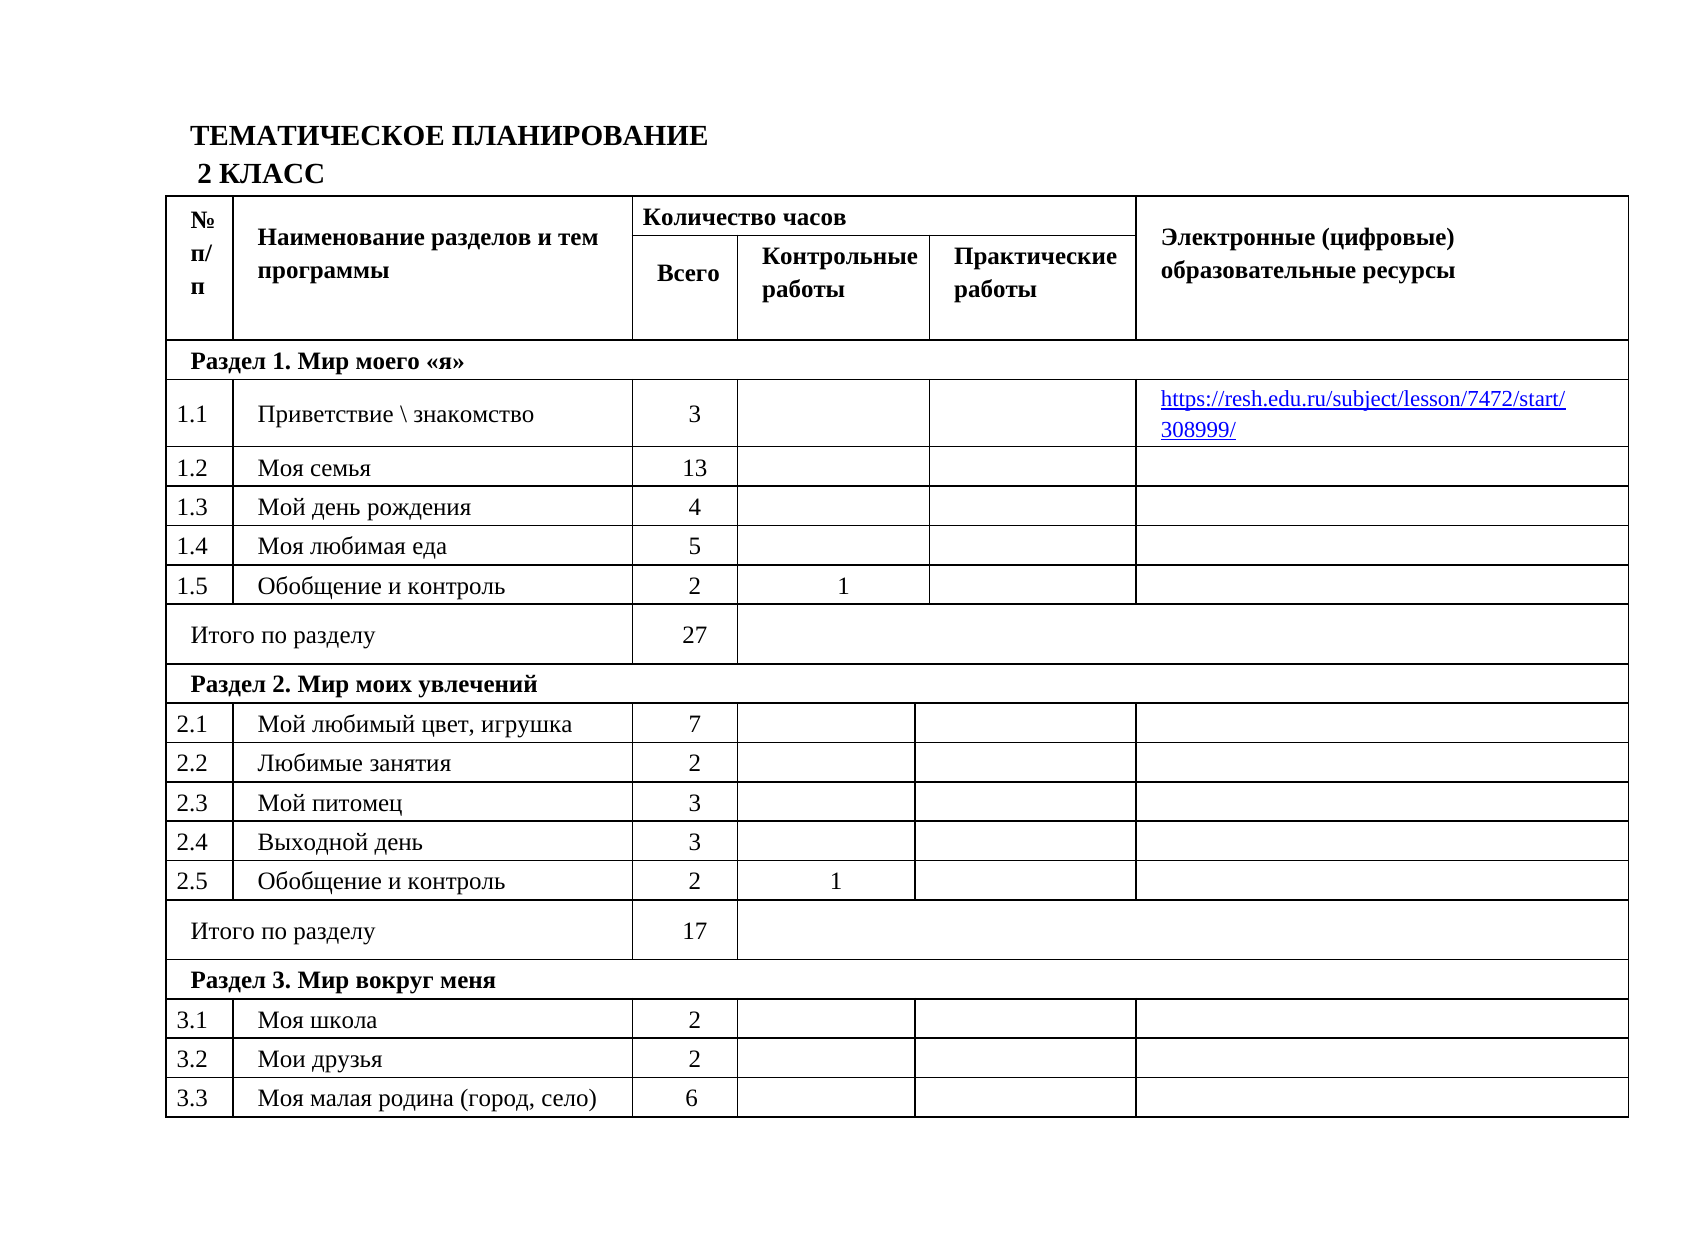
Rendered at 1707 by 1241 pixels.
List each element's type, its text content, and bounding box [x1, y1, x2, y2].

table_cell [1137, 783, 1628, 820]
table_cell [916, 783, 1135, 820]
table_cell [738, 447, 929, 485]
table_cell 2 [633, 861, 737, 899]
table_cell 1.1 [167, 380, 232, 446]
table_cell Приветствие \ знакомство [234, 380, 632, 446]
table_cell Мой питомец [234, 783, 632, 820]
table_cell 3 [633, 822, 737, 860]
table_cell 1.4 [167, 526, 232, 564]
table_cell 2.4 [167, 822, 232, 860]
table_cell Выходной день [234, 822, 632, 860]
table_cell Раздел 3. Мир вокруг меня [167, 960, 1628, 998]
table_cell 3 [633, 783, 737, 820]
table_cell 13 [633, 447, 737, 485]
table_cell Раздел 1. Мир моего «я» [167, 341, 1628, 379]
table_cell [916, 1039, 1135, 1077]
table_cell 1.3 [167, 487, 232, 524]
table_cell Моя любимая еда [234, 526, 632, 564]
table_cell 2 [633, 743, 737, 781]
table_cell [738, 487, 929, 524]
table_cell [1137, 487, 1628, 524]
table_cell Мои друзья [234, 1039, 632, 1077]
table_cell [738, 1078, 914, 1116]
table_cell [738, 1000, 914, 1037]
table_cell [738, 605, 1628, 663]
table_cell 27 [633, 605, 737, 663]
table_cell 2 [633, 566, 737, 603]
table_cell 3.1 [167, 1000, 232, 1037]
table_cell [1137, 704, 1628, 742]
table_cell Моя малая родина (город, село) [234, 1078, 632, 1116]
table_cell 3.3 [167, 1078, 232, 1116]
table_cell [738, 783, 914, 820]
table_cell [930, 380, 1135, 446]
table_cell Всего [633, 236, 737, 339]
table_cell [930, 526, 1135, 564]
table_cell [738, 743, 914, 781]
table_cell [916, 704, 1135, 742]
table_cell Мой любимый цвет, игрушка [234, 704, 632, 742]
table_cell [916, 743, 1135, 781]
table_cell Моя школа [234, 1000, 632, 1037]
table_cell Итого по разделу [167, 901, 632, 958]
table_cell [1137, 447, 1628, 485]
table_cell [916, 822, 1135, 860]
table_cell 5 [633, 526, 737, 564]
table_cell Любимые занятия [234, 743, 632, 781]
text ТЕМАТИЧЕСКОЕ ПЛАНИРОВАНИЕ [190, 118, 1618, 152]
table_cell 2.3 [167, 783, 232, 820]
table_cell 17 [633, 901, 737, 958]
table_cell [916, 1000, 1135, 1037]
table_cell [1137, 1078, 1628, 1116]
table_cell 1.5 [167, 566, 232, 603]
table_header № п/п [167, 197, 232, 339]
text 2 КЛАСС [190, 157, 1618, 190]
table_cell [930, 487, 1135, 524]
table_cell [930, 447, 1135, 485]
table_header Количество часов [633, 197, 1135, 234]
table_cell Практические работы [930, 236, 1135, 339]
table_cell Раздел 2. Мир моих увлечений [167, 665, 1628, 702]
table_cell [930, 566, 1135, 603]
table_cell [1137, 566, 1628, 603]
table_cell [738, 822, 914, 860]
table_cell [1137, 861, 1628, 899]
table_cell 1 [738, 566, 929, 603]
table_cell 2 [633, 1000, 737, 1037]
table_cell [1137, 1000, 1628, 1037]
table_cell [738, 380, 929, 446]
table_cell 2.5 [167, 861, 232, 899]
table_cell 1.2 [167, 447, 232, 485]
table_cell 2.2 [167, 743, 232, 781]
table_cell [916, 1078, 1135, 1116]
table_header Электронные (цифровые) образовательные ресурсы [1137, 197, 1628, 339]
table_cell [738, 901, 1628, 958]
table_cell Итого по разделу [167, 605, 632, 663]
table_cell 6 [633, 1078, 737, 1116]
table_cell 7 [633, 704, 737, 742]
table_cell 2 [633, 1039, 737, 1077]
table_cell [738, 704, 914, 742]
table_header Наименование разделов и тем программы [234, 197, 632, 339]
table_cell Моя семья [234, 447, 632, 485]
table_cell 2.1 [167, 704, 232, 742]
table_cell [738, 526, 929, 564]
table_cell [738, 1039, 914, 1077]
table_cell 1 [738, 861, 914, 899]
table_cell Обобщение и контроль [234, 861, 632, 899]
table_cell Мой день рождения [234, 487, 632, 524]
table_cell [916, 861, 1135, 899]
table_cell 4 [633, 487, 737, 524]
table_cell 3.2 [167, 1039, 232, 1077]
table_cell [1137, 822, 1628, 860]
table_cell [1137, 743, 1628, 781]
table_cell 3 [633, 380, 737, 446]
table_cell [1137, 526, 1628, 564]
table_cell Обобщение и контроль [234, 566, 632, 603]
table_cell [1137, 1039, 1628, 1077]
table_cell https://resh.edu.ru/subject/lesson/7472/start/308999/ [1137, 380, 1628, 446]
table_cell Контрольные работы [738, 236, 929, 339]
